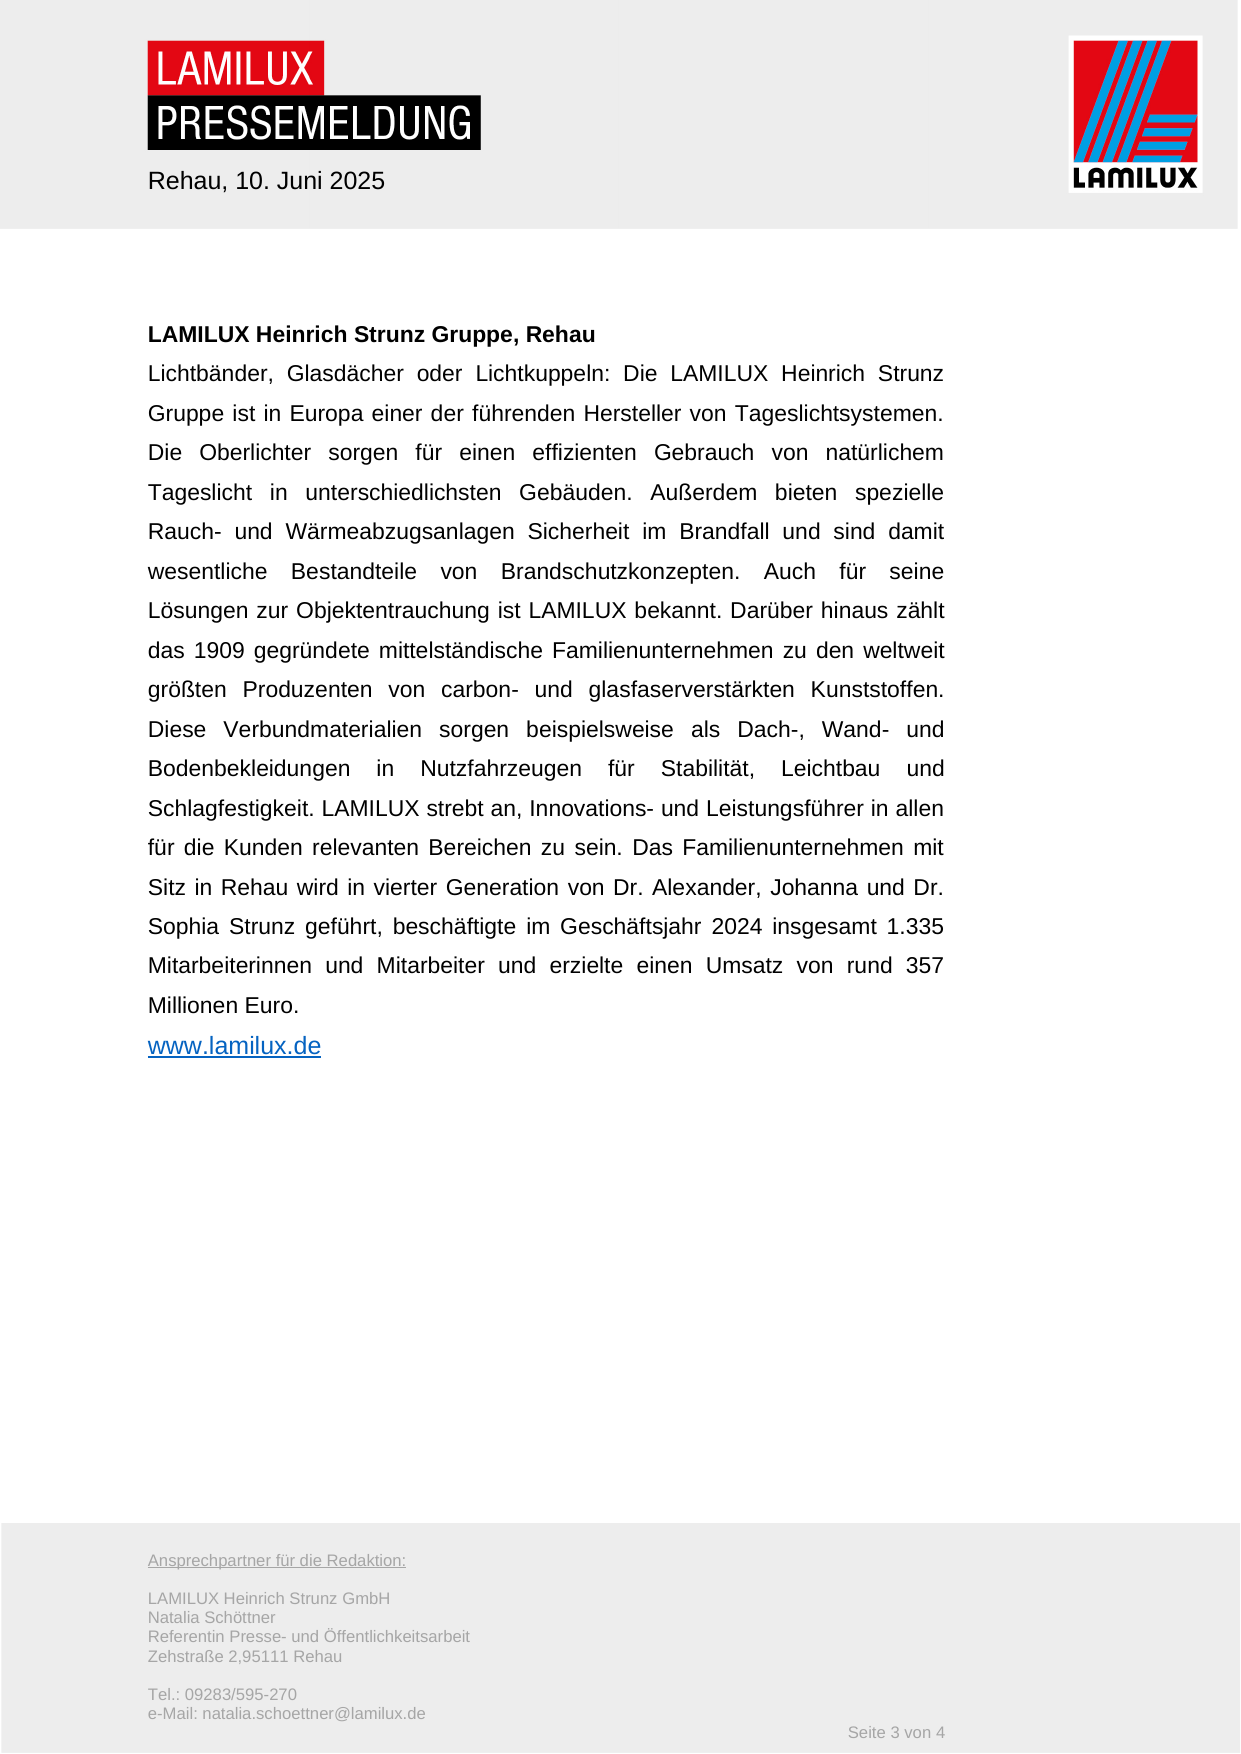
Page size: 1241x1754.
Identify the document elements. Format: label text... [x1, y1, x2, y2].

text www.lamilux.de [148, 1031, 945, 1060]
text LAMILUX Heinrich Strunz Gruppe, Rehau [148, 321, 945, 347]
picture [1, 1523, 1241, 1753]
picture [0, 0, 1238, 229]
text Lichtbänder, Glasdächer oder Lichtkuppeln: Die LAMILUX Heinrich Strunz Gruppe ist in Europa einer der führenden Hersteller von Tageslichtsystemen. Die Oberlichter sorgen für einen effizienten Gebrauch von natürlichem Tageslicht in unterschiedlichsten Gebäuden. Außerdem bieten spezielle Rauch- und Wärmeabzugsanlagen Sicherheit im Brandfall und sind damit wesentliche Bestandteile von Brandschutzkonzepten. Auch für seine Lösungen zur Objektentrauchung ist LAMILUX bekannt. Darüber hinaus zählt das 1909 gegründete mittelständische Familienunternehmen zu den weltweit größten Produzenten von carbon- und glasfaserverstärkten Kunststoffen. Diese Verbundmaterialien sorgen beispielsweise als Dach-, Wand- und Bodenbekleidungen in Nutzfahrzeugen für Stabilität, Leichtbau und Schlagfestigkeit. LAMILUX strebt an, Innovations- und Leistungsführer in allen für die Kunden relevanten Bereichen zu sein. Das Familienunternehmen mit Sitz in Rehau wird in vierter Generation von Dr. Alexander, Johanna und Dr. Sophia Strunz geführt, beschäftigte im Geschäftsjahr 2024 insgesamt 1.335 Mitarbeiterinnen und Mitarbeiter und erzielte einen Umsatz von rund 357 Millionen Euro. [148, 360, 945, 1018]
